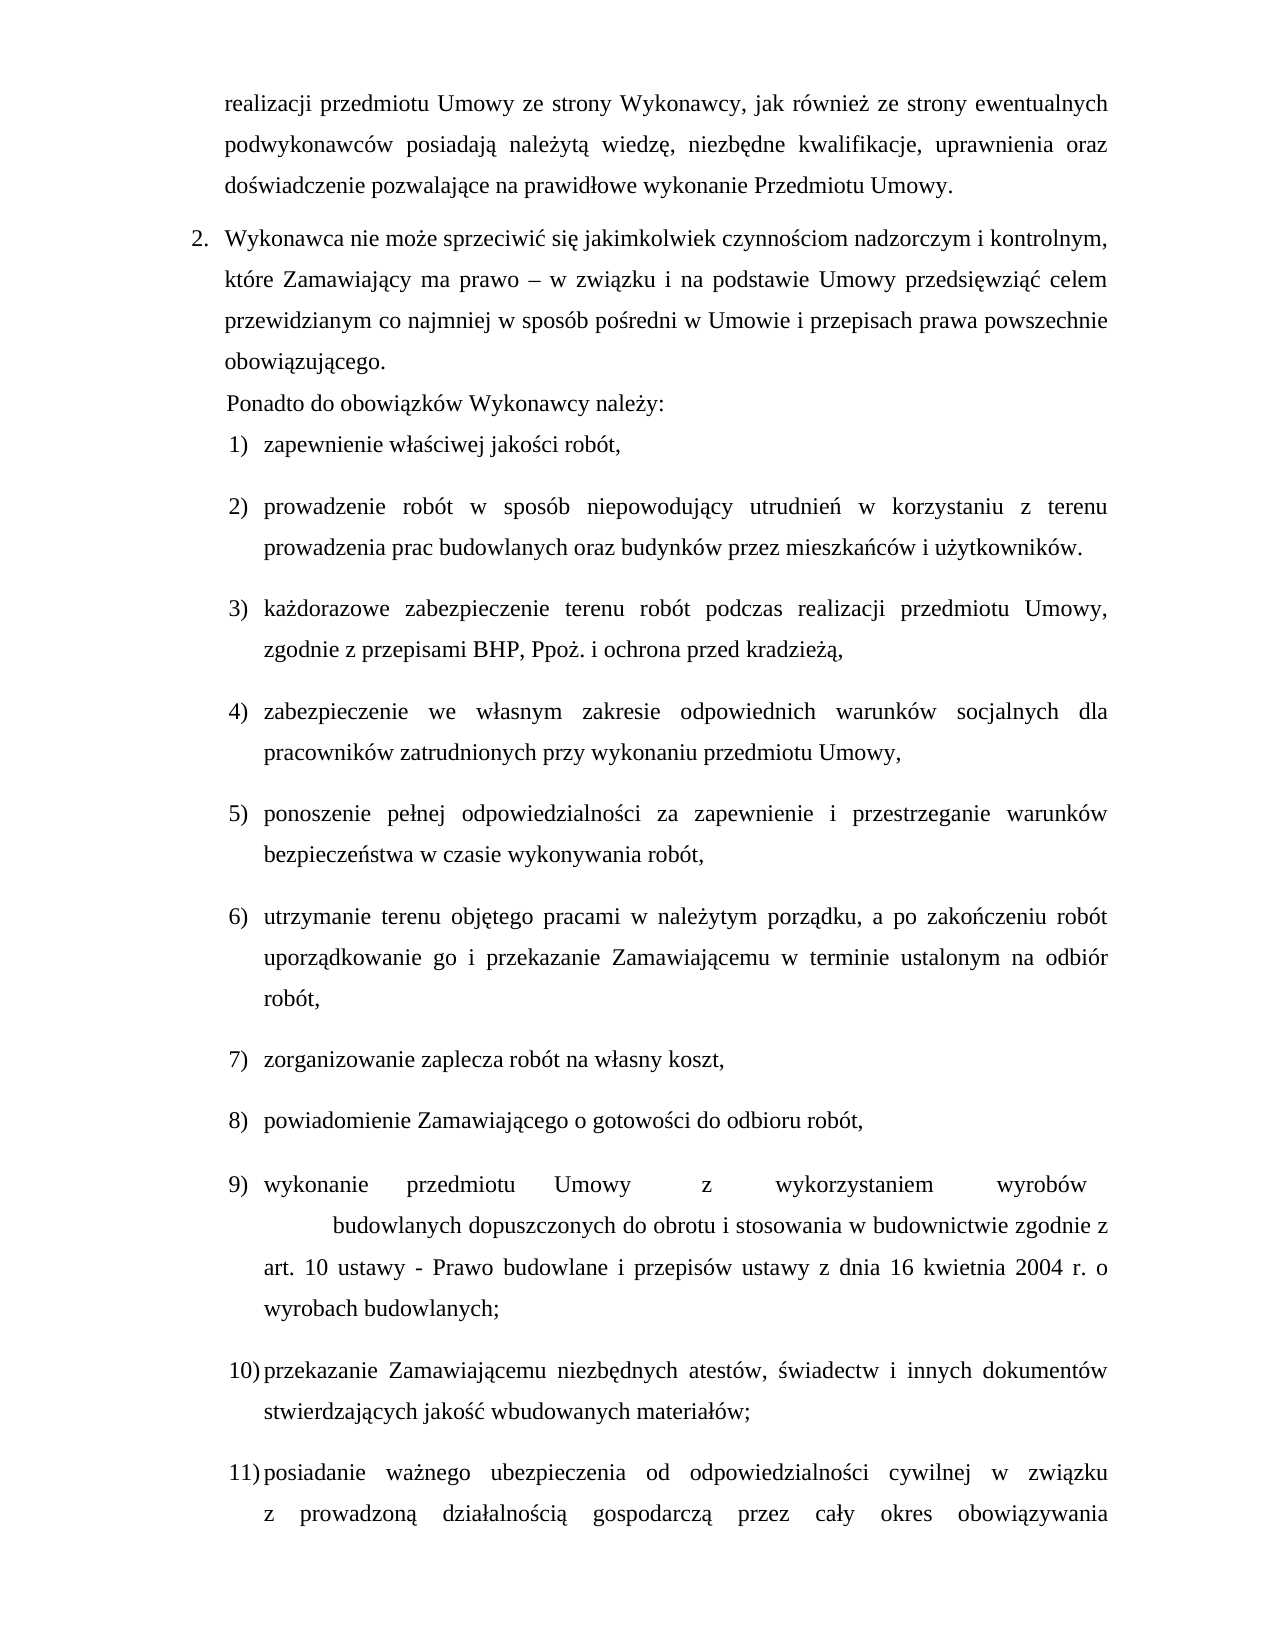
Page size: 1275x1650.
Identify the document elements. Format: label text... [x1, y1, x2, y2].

list ponoszenie pełnej odpowiedzialności za zapewnienie i przestrzeganie warunków bezpieczeństwa w czasie wykonywania robót, [228, 799, 1109, 868]
list utrzymanie terenu objętego pracami w należytym porządku, a po zakończeniu robót uporządkowanie go i przekazanie Zamawiającemu w terminie ustalonym na odbiór robót, [228, 902, 1109, 1011]
list każdorazowe zabezpieczenie terenu robót podczas realizacji przedmiotu Umowy, zgodnie z przepisami BHP, Ppoż. i ochrona przed kradzieżą, [228, 594, 1109, 663]
list zorganizowanie zaplecza robót na własny koszt, [228, 1045, 1109, 1073]
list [191, 89, 1109, 199]
text Ponadto do obowiązków Wykonawcy należy: [226, 388, 1109, 416]
list wykonanie przedmiotu Umowy z wykorzystaniem wyrobów budowlanych dopuszczonych do obrotu i stosowania w budownictwie zgodnie z art. 10 ustawy - Prawo budowlane i przepisów ustawy z dnia 16 kwietnia 2004 r. o wyrobach budowlanych; [228, 1170, 1109, 1322]
list zapewnienie właściwej jakości robót, [228, 430, 1109, 458]
list powiadomienie Zamawiającego o gotowości do odbioru robót, [228, 1106, 1109, 1134]
list prowadzenie robót w sposób niepowodujący utrudnień w korzystaniu z terenu prowadzenia prac budowlanych oraz budynków przez mieszkańców i użytkowników. [228, 492, 1109, 561]
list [228, 1458, 1109, 1527]
list Wykonawca nie może sprzeciwić się jakimkolwiek czynnościom nadzorczym i kontrolnym, które Zamawiający ma prawo – w związku i na podstawie Umowy przedsięwziąć celem przewidzianym co najmniej w sposób pośredni w Umowie i przepisach prawa powszechnie obowiązującego. [191, 224, 1109, 375]
list zabezpieczenie we własnym zakresie odpowiednich warunków socjalnych dla pracowników zatrudnionych przy wykonaniu przedmiotu Umowy, [228, 697, 1109, 765]
list przekazanie Zamawiającemu niezbędnych atestów, świadectw i innych dokumentów stwierdzających jakość wbudowanych materiałów; [228, 1356, 1109, 1424]
